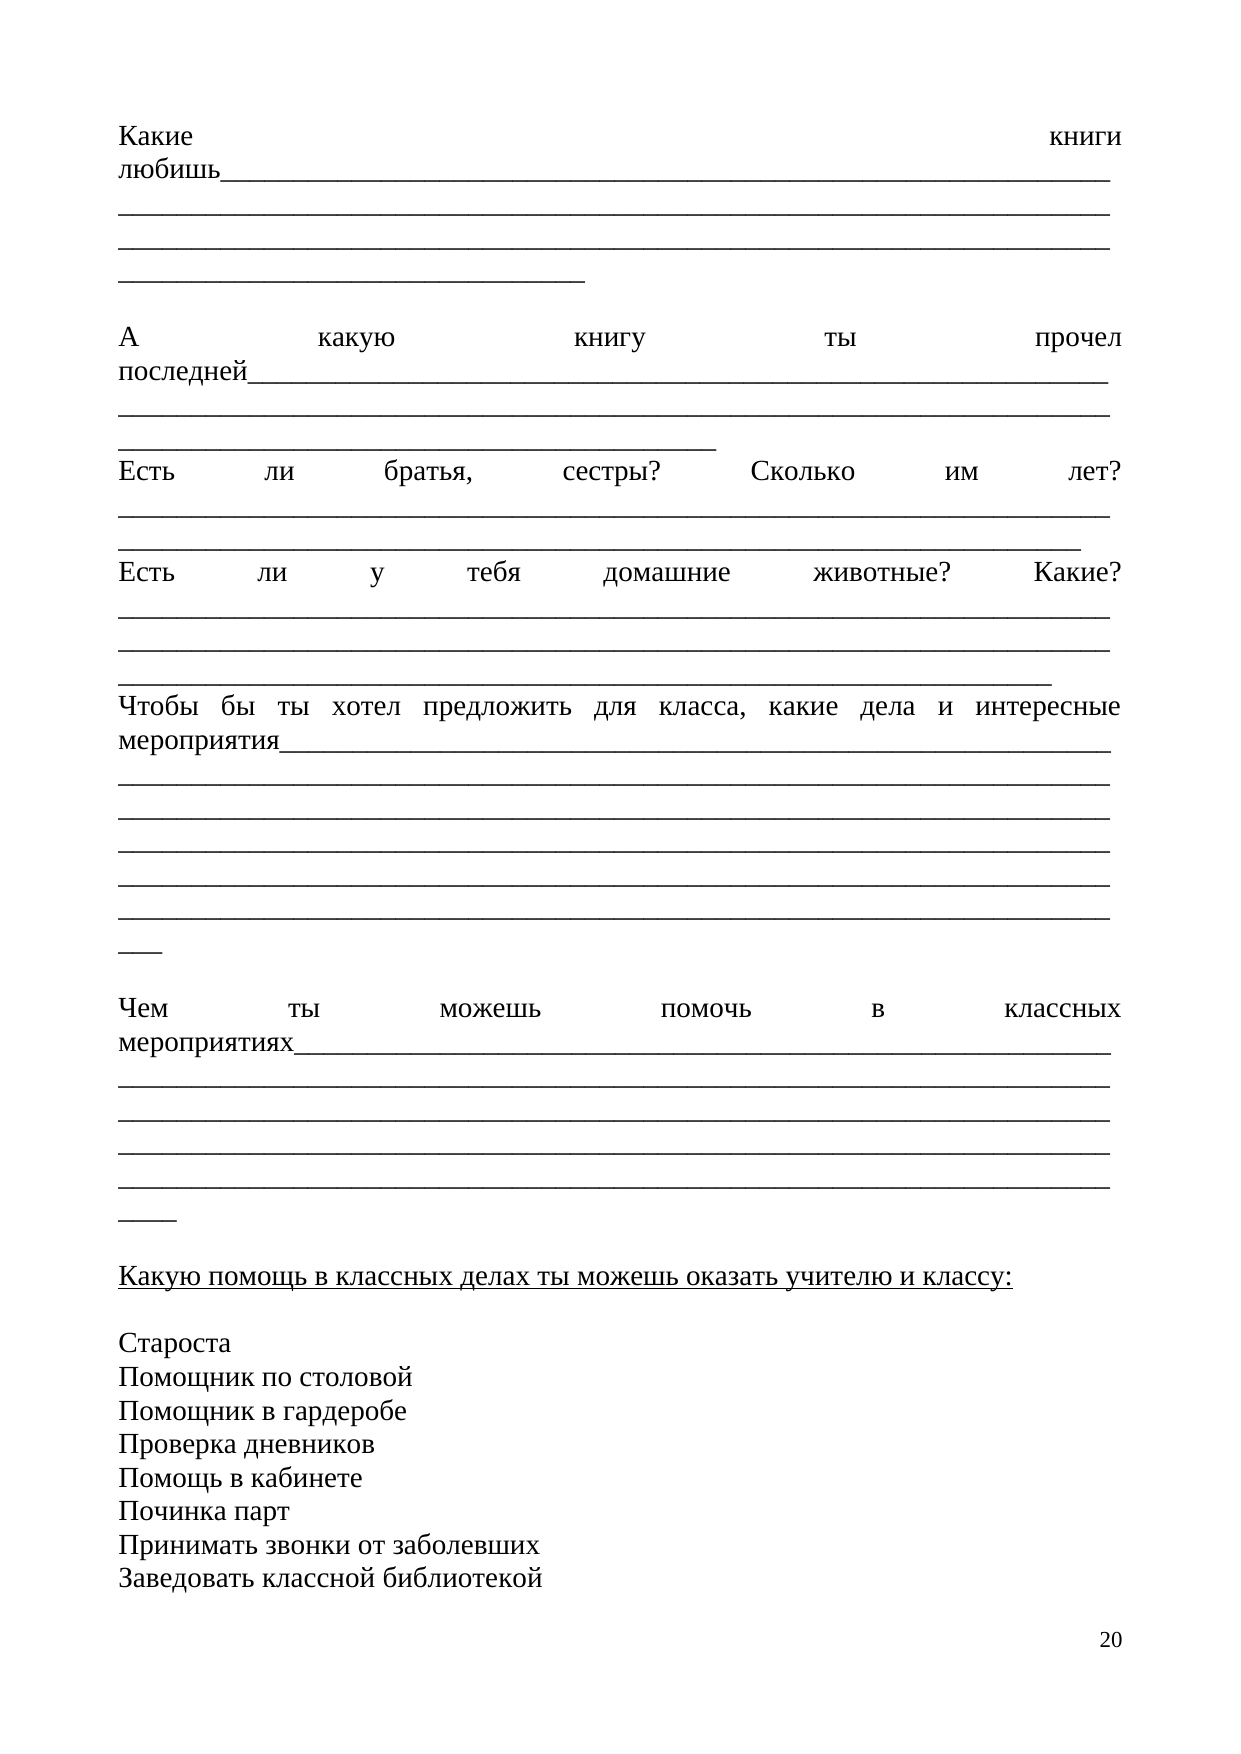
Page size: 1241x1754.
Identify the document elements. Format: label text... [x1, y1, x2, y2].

text Староста [118, 1326, 1122, 1359]
text Какие книги любишь_____________________________________________________________________________________________________________________________________________________________________________________________________________________________________ [118, 118, 1122, 286]
text Помощник по столовой [118, 1359, 1122, 1393]
text Какую помощь в классных делах ты можешь оказать учителю и классу: [118, 1258, 1122, 1292]
text Заведовать классной библиотекой [118, 1560, 1122, 1594]
text Есть ли у тебя домашние животные? Какие?________________________________________________________________________________________________________________________________________________________________________________________________________ [118, 554, 1122, 688]
text Помощь в кабинете [118, 1460, 1122, 1493]
text Принимать звонки от заболевших [118, 1527, 1122, 1560]
text Проверка дневников [118, 1426, 1122, 1460]
text Помощник в гардеробе [118, 1393, 1122, 1426]
text А какую книгу ты прочел последней________________________________________________________________________________________________________________________________________________________________________ [118, 319, 1122, 453]
text Чем ты можешь помочь в классных мероприятиях____________________________________________________________________________________________________________________________________________________________________________________________________________________________________________________________________________________________________________________________________________ [118, 990, 1122, 1225]
text Починка парт [118, 1493, 1122, 1527]
text Есть ли братья, сестры? Сколько им лет?______________________________________________________________________________________________________________________________________ [118, 453, 1122, 554]
text Чтобы бы ты хотел предложить для класса, какие дела и интересные мероприятия________________________________________________________________________________________________________________________________________________________________________________________________________________________________________________________________________________________________________________________________________________________________________________________________________________ [118, 688, 1122, 957]
